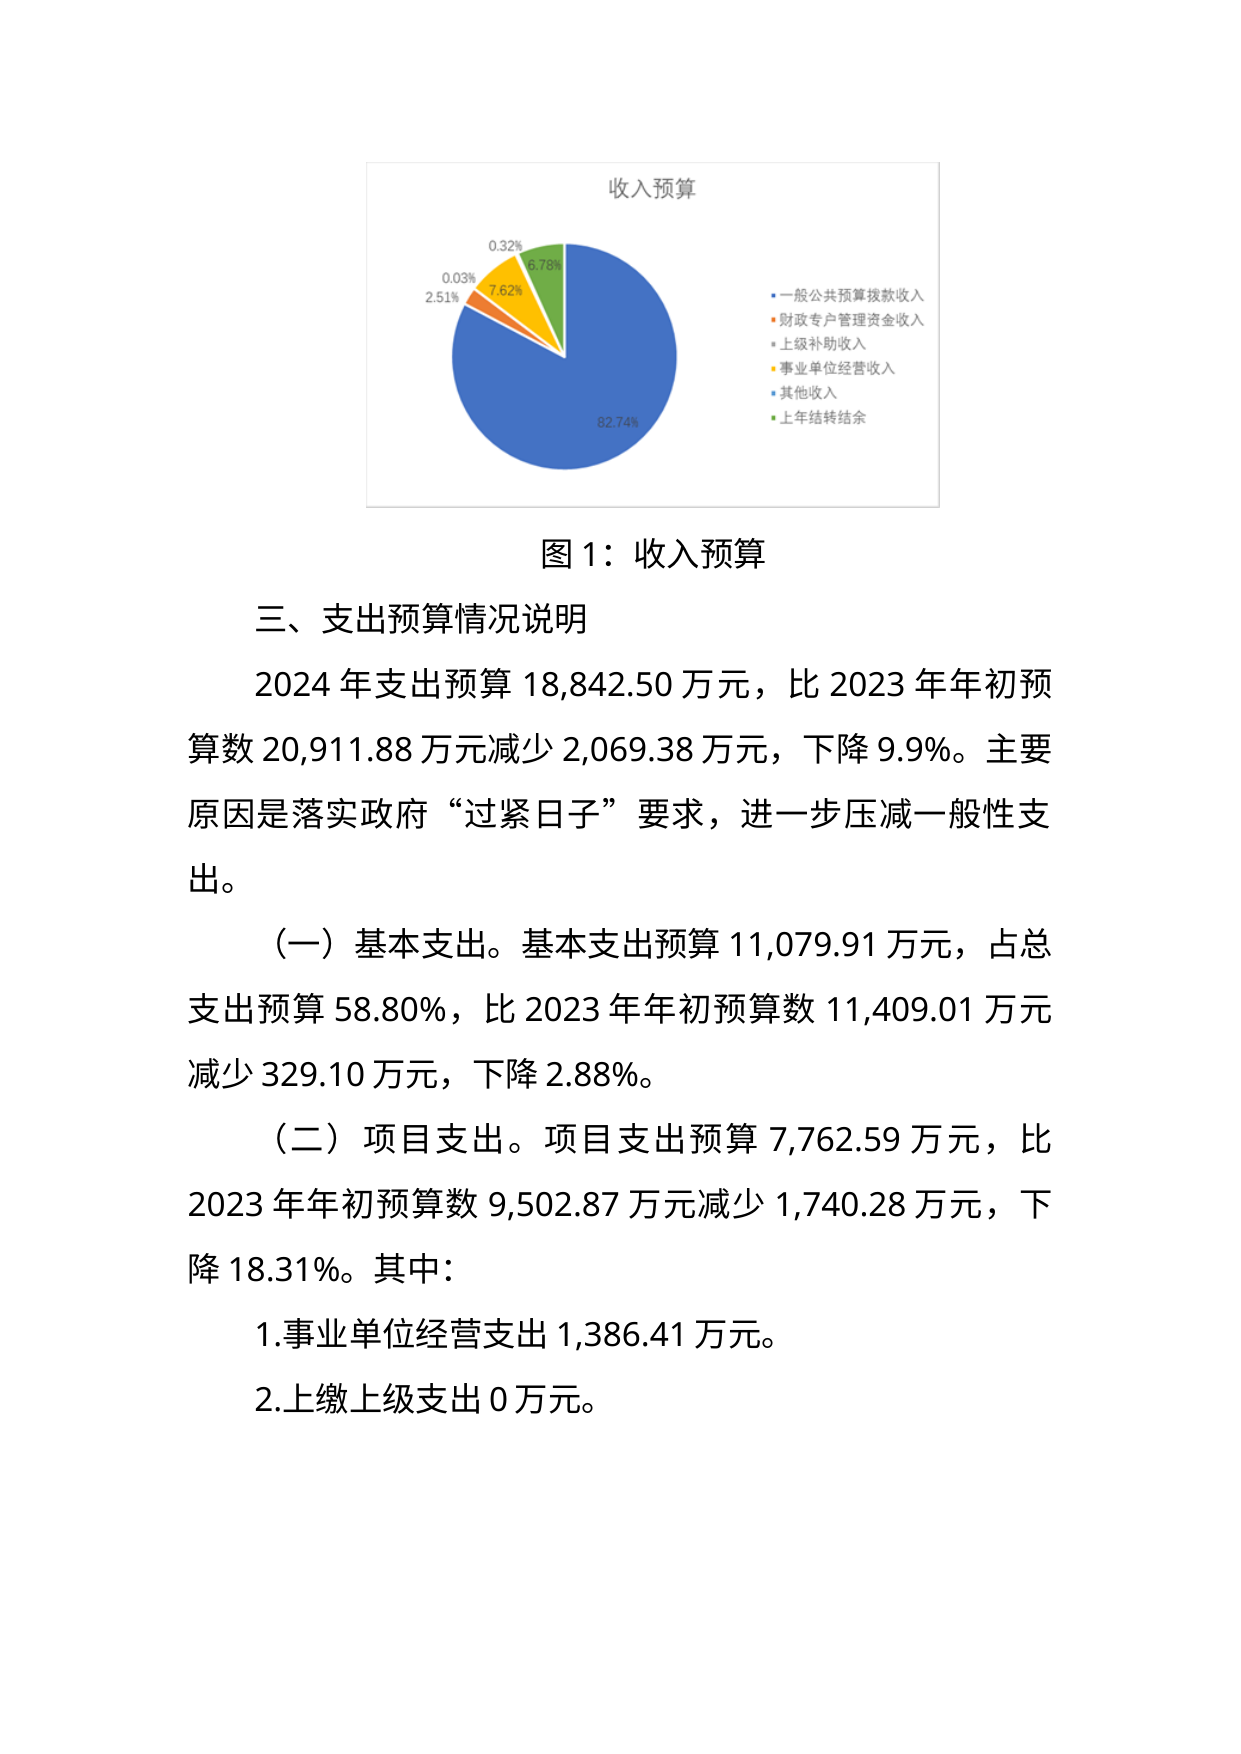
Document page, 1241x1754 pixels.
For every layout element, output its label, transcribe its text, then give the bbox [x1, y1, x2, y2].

text 2.上缴上级支出0万元。 [187, 1364, 1053, 1429]
text 1.事业单位经营支出1,386.41万元。 [187, 1299, 1053, 1364]
text 2024年支出预算18,842.50万元，比2023年年初预算数20,911.88万元减少2,069.38万元，下降9.9%。主要原因是落实政府“过紧日子”要求，进一步压减一般性支出。 [187, 649, 1053, 909]
text 三、支出预算情况说明 [187, 584, 1053, 649]
text （二）项目支出。项目支出预算7,762.59万元，比2023年年初预算数9,502.87万元减少1,740.28万元，下降18.31%。其中： [187, 1104, 1053, 1299]
text 图1：收入预算 [187, 519, 1053, 584]
picture [366, 162, 941, 509]
text （一）基本支出。基本支出预算11,079.91万元，占总支出预算58.80%，比2023年年初预算数11,409.01万元减少329.10万元，下降2.88%。 [187, 909, 1053, 1104]
